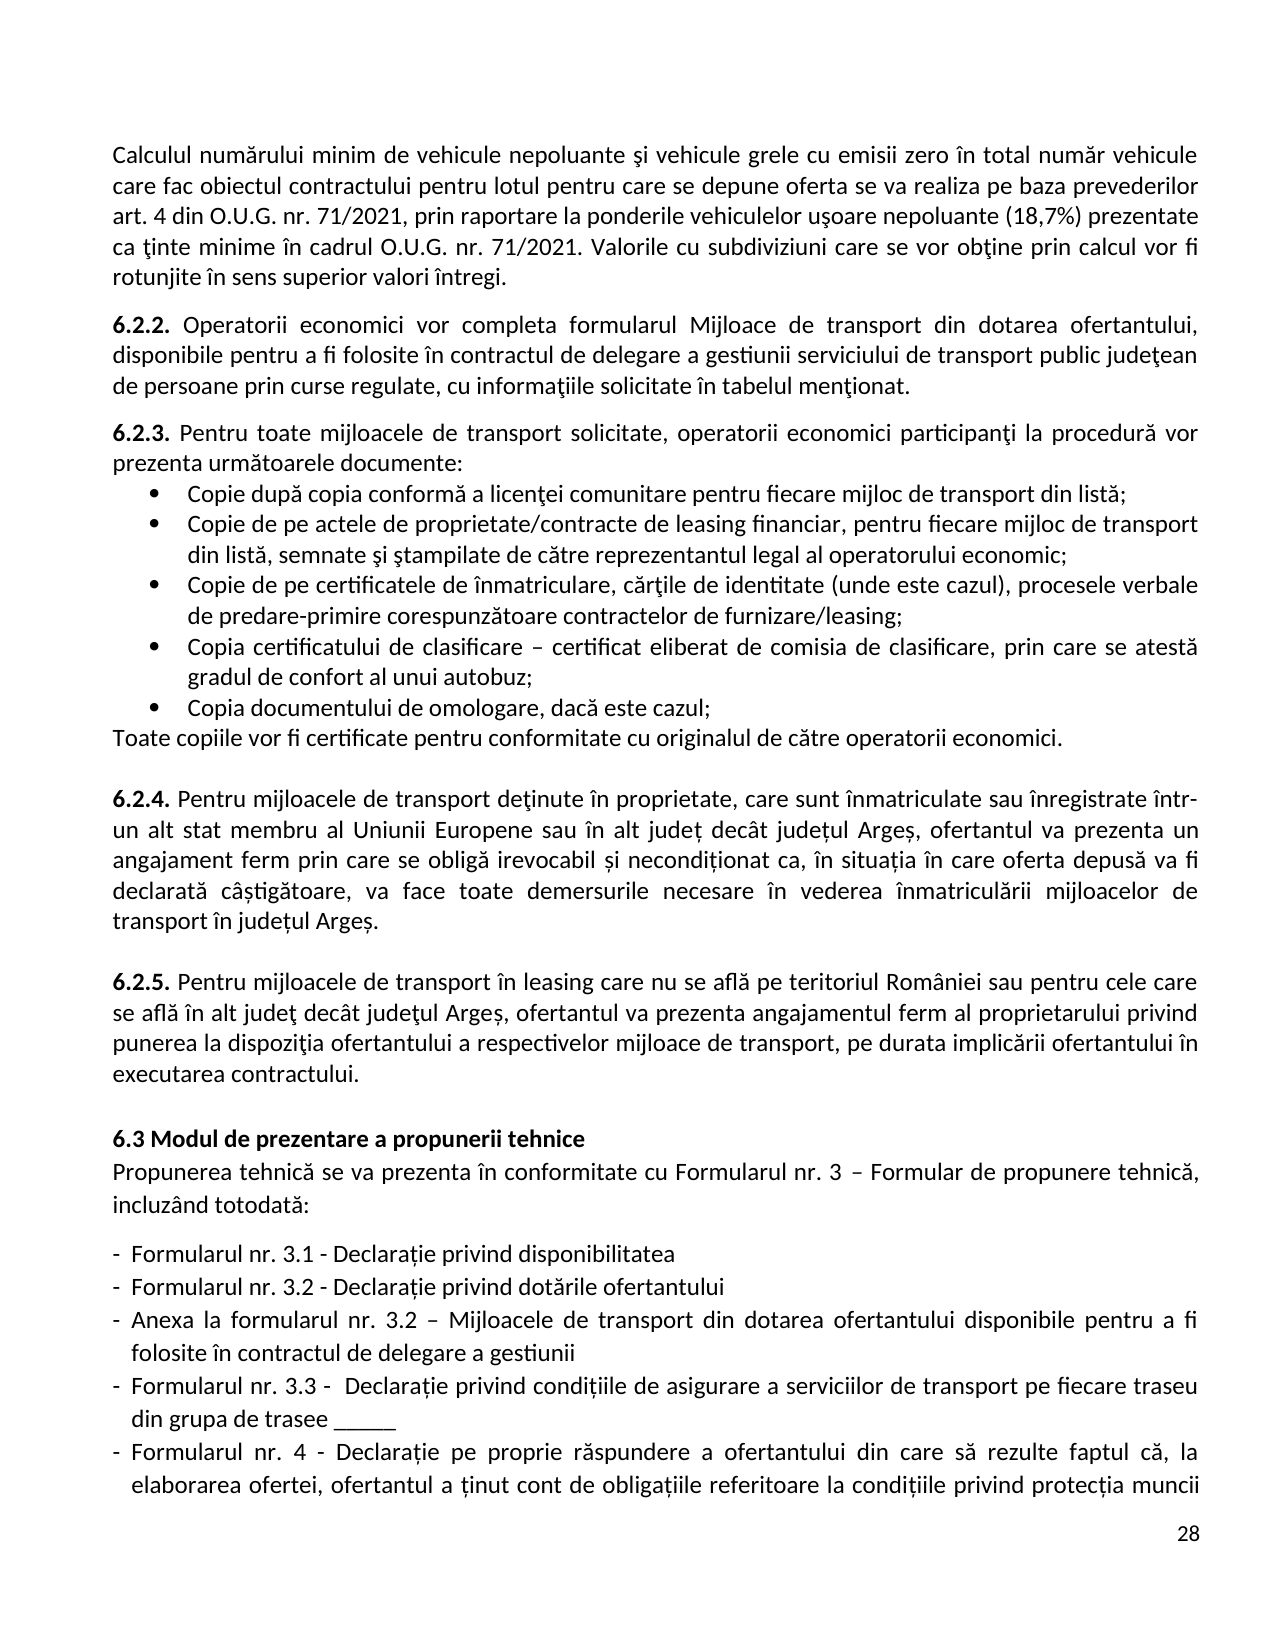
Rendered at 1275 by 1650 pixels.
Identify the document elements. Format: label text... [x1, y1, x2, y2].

subtitle 6.3 Modul de prezentare a propunerii tehnice [112, 1123, 1200, 1154]
list Formularul nr. 3.1 - Declaraţie privind disponibilitatea [112, 1238, 1200, 1269]
text Propunerea tehnică se va prezenta în conformitate cu Formularul nr. 3 – Formular de propunere tehnică, incluzând totodată: [112, 1156, 1200, 1219]
list Copie de pe actele de proprietate/contracte de leasing financiar, pentru fiecare mijloc de transport din listă, semnate şi ştampilate de către reprezentantul legal al operatorului economic; [150, 508, 1200, 569]
list Copie de pe certificatele de înmatriculare, cărţile de identitate (unde este cazul), procesele verbale de predare-primire corespunzătoare contractelor de furnizare/leasing; [150, 569, 1200, 631]
list Anexa la formularul nr. 3.2 – Mijloacele de transport din dotarea ofertantului disponibile pentru a fi folosite în contractul de delegare a gestiunii [112, 1304, 1200, 1368]
list Copia certificatului de clasificare – certificat eliberat de comisia de clasificare, prin care se atestă gradul de confort al unui autobuz; [150, 631, 1200, 692]
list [112, 1436, 1200, 1499]
text Toate copiile vor fi certificate pentru conformitate cu originalul de către operatorii economici. [112, 722, 1200, 753]
text 6.2.3. Pentru toate mijloacele de transport solicitate, operatorii economici participanţi la procedură vor prezenta următoarele documente: [112, 417, 1200, 478]
list Copia documentului de omologare, dacă este cazul; [150, 692, 1200, 722]
list Formularul nr. 3.2 - Declaraţie privind dotările ofertantului [112, 1271, 1200, 1302]
text 6.2.2. Operatorii economici vor completa formularul Mijloace de transport din dotarea ofertantului, disponibile pentru a fi folosite în contractul de delegare a gestiunii serviciului de transport public judeţean de persoane prin curse regulate, cu informaţiile solicitate în tabelul menţionat. [112, 309, 1200, 400]
list Formularul nr. 3.3 - Declarație privind condițiile de asigurare a serviciilor de transport pe fiecare traseu din grupa de trasee _____ [112, 1370, 1200, 1434]
text Calculul numărului minim de vehicule nepoluante şi vehicule grele cu emisii zero în total număr vehicule care fac obiectul contractului pentru lotul pentru care se depune oferta se va realiza pe baza prevederilor art. 4 din O.U.G. nr. 71/2021, prin raportare la ponderile vehiculelor uşoare nepoluante (18,7%) prezentate ca ţinte minime în cadrul O.U.G. nr. 71/2021. Valorile cu subdiviziuni care se vor obţine prin calcul vor fi rotunjite în sens superior valori întregi. [112, 139, 1200, 292]
text 6.2.5. Pentru mijloacele de transport în leasing care nu se află pe teritoriul României sau pentru cele care se află în alt judeţ decât judeţul Argeș, ofertantul va prezenta angajamentul ferm al proprietarului privind punerea la dispoziţia ofertantului a respectivelor mijloace de transport, pe durata implicării ofertantului în executarea contractului. [112, 966, 1200, 1088]
text 6.2.4. Pentru mijloacele de transport deţinute în proprietate, care sunt înmatriculate sau înregistrate într-un alt stat membru al Uniunii Europene sau în alt județ decât județul Argeș, ofertantul va prezenta un angajament ferm prin care se obligă irevocabil și necondiționat ca, în situația în care oferta depusă va fi declarată câștigătoare, va face toate demersurile necesare în vederea înmatriculării mijloacelor de transport în județul Argeș. [112, 783, 1200, 936]
list Copie după copia conformă a licenţei comunitare pentru fiecare mijloc de transport din listă; [150, 478, 1200, 508]
